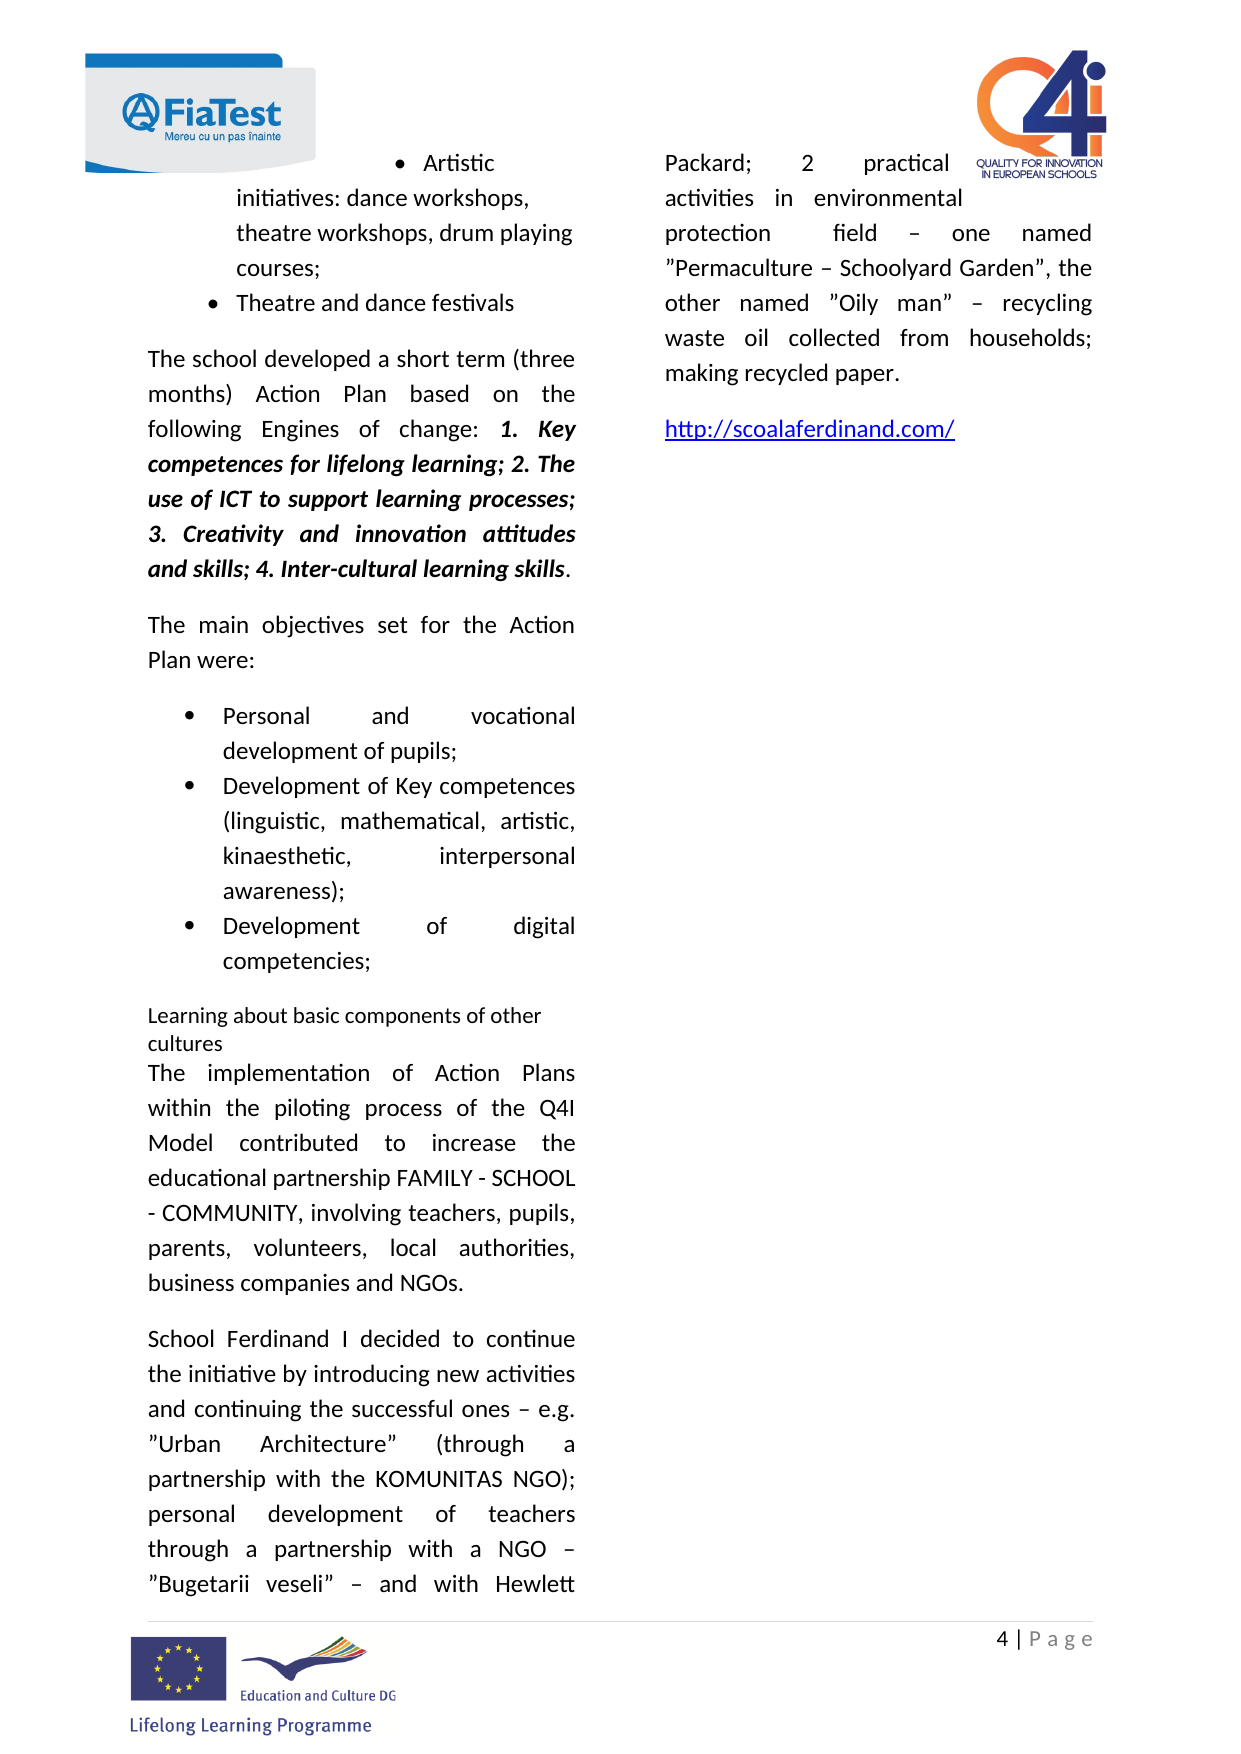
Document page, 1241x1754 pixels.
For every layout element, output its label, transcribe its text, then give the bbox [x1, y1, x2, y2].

list Artistic initiatives: dance workshops, theatre workshops, drum playing courses; [207, 148, 576, 283]
text School Ferdinand I decided to continue the initiative by introducing new activities and continuing the successful ones – e.g. ”Urban Architecture” (through a partnership with the KOMUNITAS NGO); personal development of teachers through a partnership with a NGO – ”Bugetarii veseli” – and with Hewlett Packard; 2 practical activities in environmental protection field – one named ”Permaculture – Schoolyard Garden”, the other named ”Oily man” – recycling waste oil collected from households; making recycled paper. [148, 1323, 576, 1598]
text http://scoalaferdinand.com/ [664, 413, 1093, 444]
text The main objectives set for the Action Plan were: [148, 609, 576, 675]
text Learning about basic components of other cultures [148, 1001, 576, 1057]
list Development of Key competences (linguistic, mathematical, artistic, kinaesthetic, interpersonal awareness); [185, 770, 576, 906]
list Personal and vocational development of pupils; [185, 700, 576, 766]
text The implementation of Action Plans within the piloting process of the Q4I Model contributed to increase the educational partnership FAMILY - SCHOOL - COMMUNITY, involving teachers, pupils, parents, volunteers, local authorities, business companies and NGOs. [148, 1057, 576, 1297]
picture [84, 53, 316, 172]
list Development of digital competencies; [185, 910, 576, 976]
list Theatre and dance festivals [207, 288, 576, 318]
picture [126, 1632, 396, 1738]
text The school developed a short term (three months) Action Plan based on the following Engines of change: 1. Key competences for lifelong learning; 2. The use of ICT to support learning processes; 3. Creativity and innovation attitudes and skills; 4. Inter-cultural learning skills. [148, 343, 576, 584]
picture [967, 43, 1112, 185]
text School Ferdinand I decided to continue the initiative by introducing new activities and continuing the successful ones – e.g. ”Urban Architecture” (through a partnership with the KOMUNITAS NGO); personal development of teachers through a partnership with a NGO – ”Bugetarii veseli” – and with Hewlett Packard; 2 practical activities in environmental protection field – one named ”Permaculture – Schoolyard Garden”, the other named ”Oily man” – recycling waste oil collected from households; making recycled paper. [664, 148, 1093, 388]
